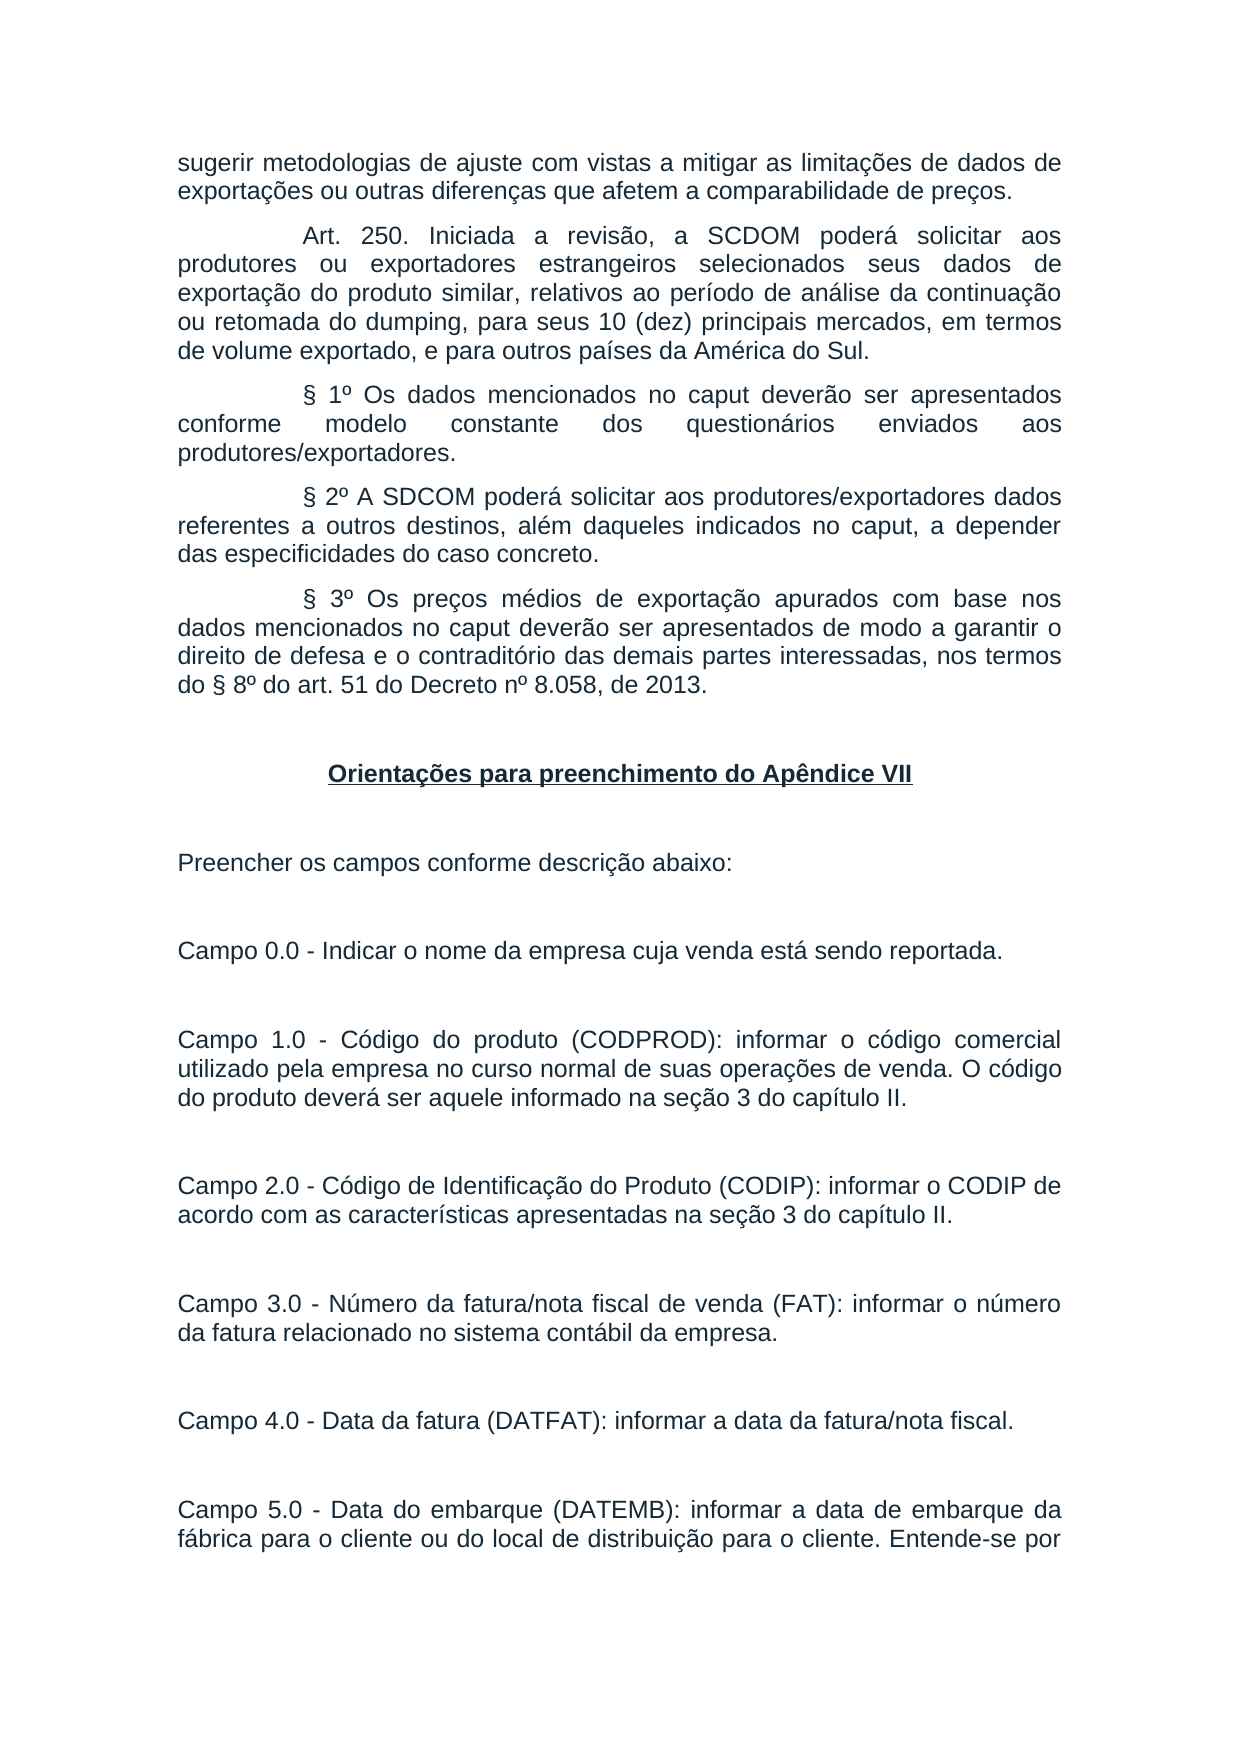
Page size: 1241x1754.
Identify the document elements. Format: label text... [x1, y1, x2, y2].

text Orientações para preenchimento do Apêndice VII [177, 759, 1063, 788]
text Campo 4.0 - Data da fatura (DATFAT): informar a data da fatura/nota fiscal. [177, 1406, 1063, 1435]
text Art. 250. Iniciada a revisão, a SCDOM poderá solicitar aos produtores ou exportadores estrangeiros selecionados seus dados de exportação do produto similar, relativos ao período de análise da continuação ou retomada do dumping, para seus 10 (dez) principais mercados, em termos de volume exportado, e para outros países da América do Sul. [177, 221, 1063, 364]
text Campo 1.0 - Código do produto (CODPROD): informar o código comercial utilizado pela empresa no curso normal de suas operações de venda. O código do produto deverá ser aquele informado na seção 3 do capítulo II. [177, 1025, 1063, 1111]
text § 3º Os preços médios de exportação apurados com base nos dados mencionados no caput deverão ser apresentados de modo a garantir o direito de defesa e o contraditório das demais partes interessadas, nos termos do § 8º do art. 51 do Decreto nº 8.058, de 2013. [177, 584, 1063, 699]
text § 2º A SDCOM poderá solicitar aos produtores/exportadores dados referentes a outros destinos, além daqueles indicados no caput, a depender das especificidades do caso concreto. [177, 482, 1063, 568]
text § 1º Os dados mencionados no caput deverão ser apresentados conforme modelo constante dos questionários enviados aos produtores/exportadores. [177, 380, 1063, 466]
text Campo 3.0 - Número da fatura/nota fiscal de venda (FAT): informar o número da fatura relacionado no sistema contábil da empresa. [177, 1289, 1063, 1346]
text Preencher os campos conforme descrição abaixo: [177, 848, 1063, 876]
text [177, 148, 1063, 205]
text Campo 0.0 - Indicar o nome da empresa cuja venda está sendo reportada. [177, 936, 1063, 965]
text Campo 2.0 - Código de Identificação do Produto (CODIP): informar o CODIP de acordo com as características apresentadas na seção 3 do capítulo II. [177, 1171, 1063, 1229]
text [177, 1495, 1063, 1553]
